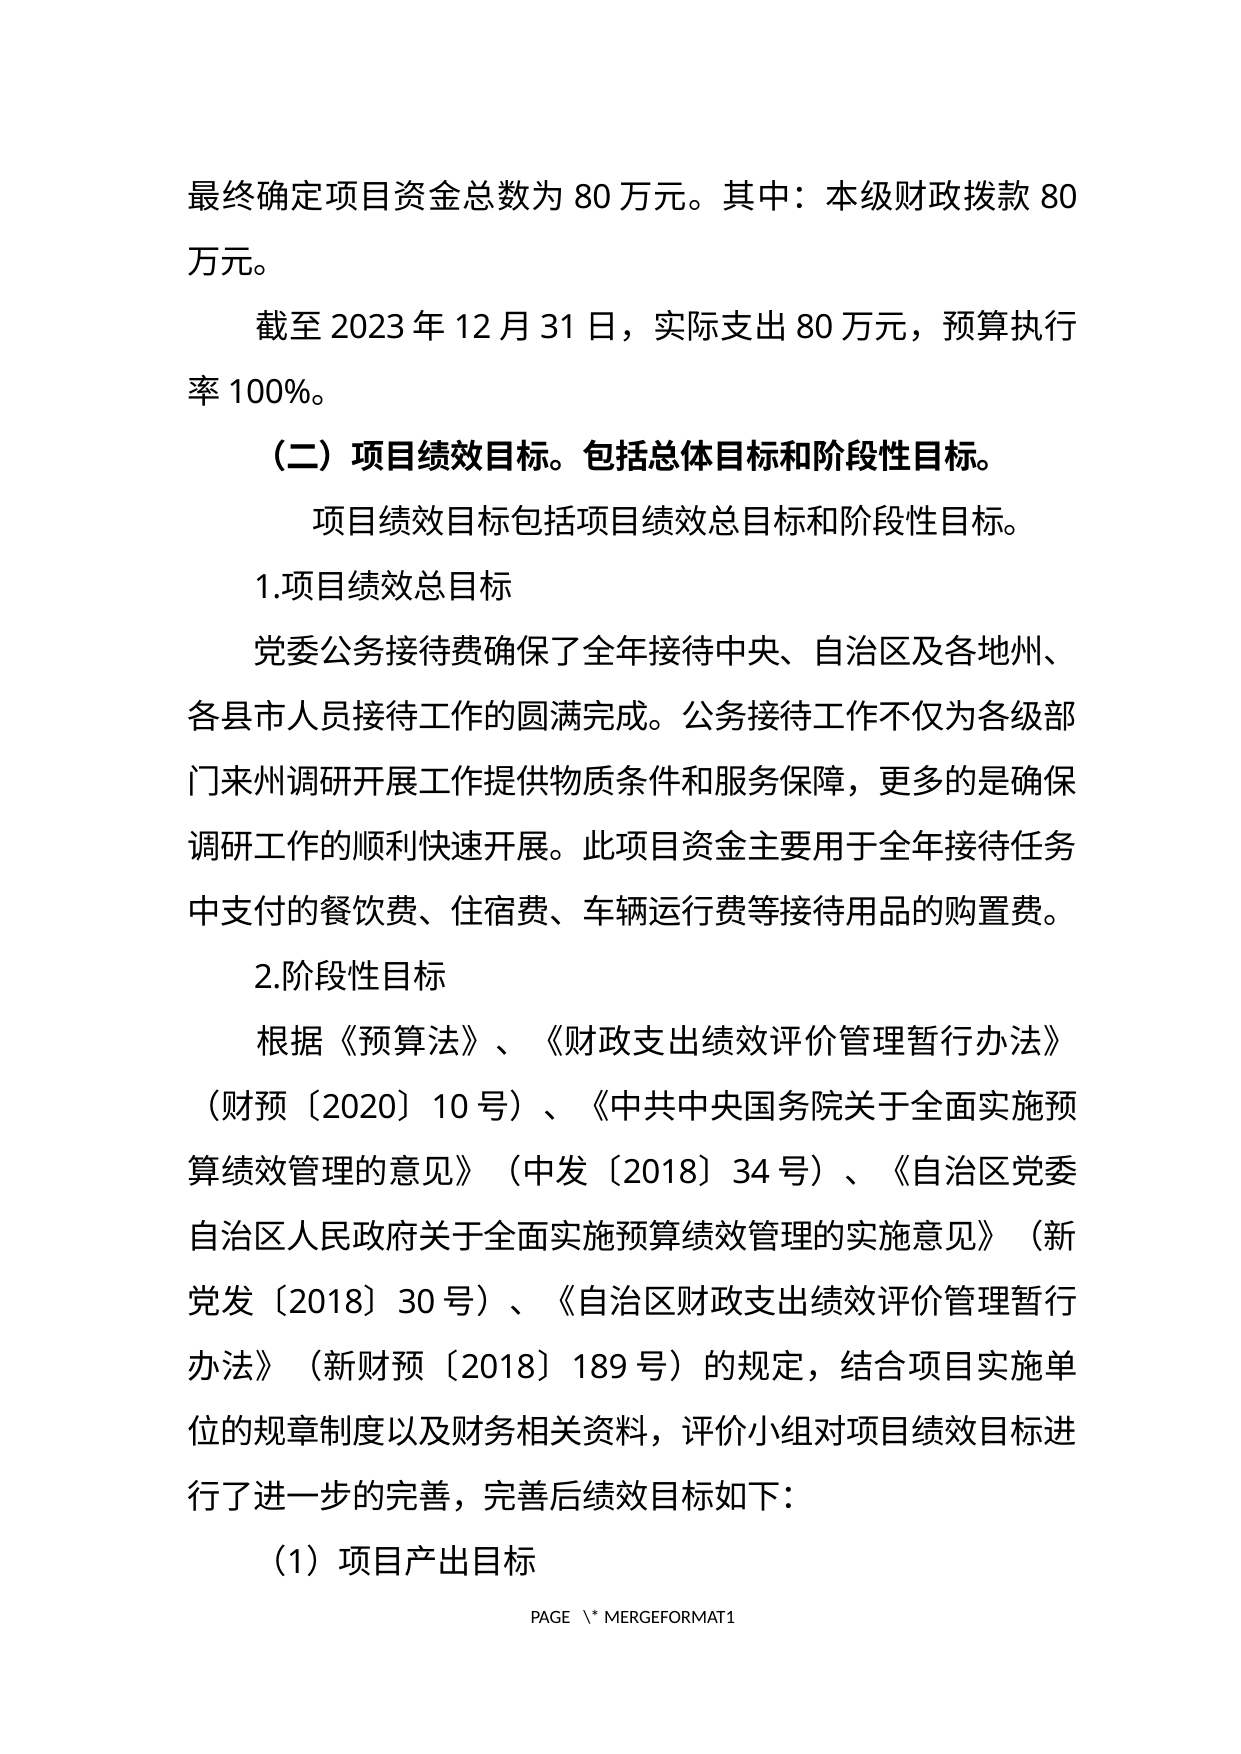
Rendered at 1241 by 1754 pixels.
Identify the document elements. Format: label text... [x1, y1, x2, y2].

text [187, 162, 1078, 422]
text （二）项目绩效目标。包括总体目标和阶段性目标。 [187, 422, 1078, 487]
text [187, 487, 1078, 1592]
